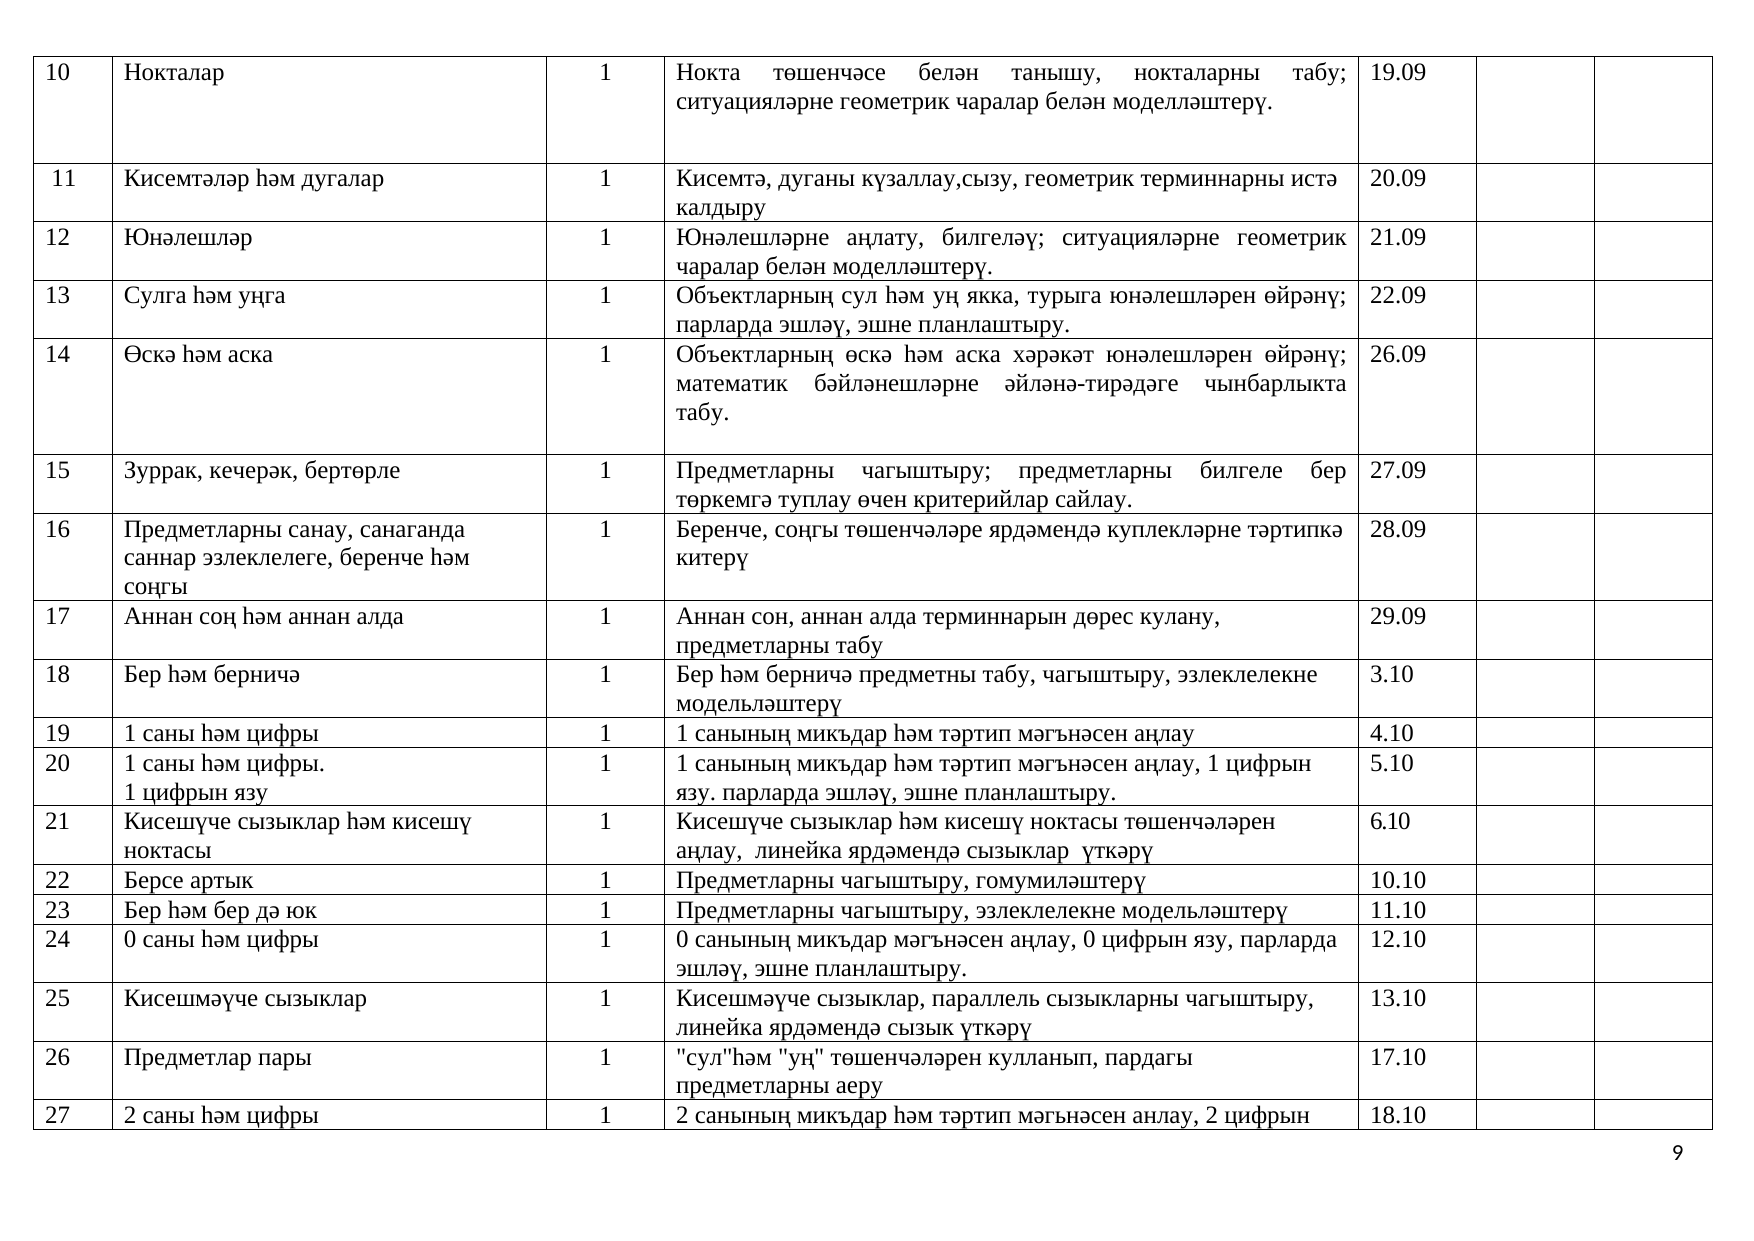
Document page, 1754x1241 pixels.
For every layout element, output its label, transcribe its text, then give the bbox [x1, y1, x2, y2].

table_cell [1595, 57, 1712, 162]
table_cell 19.09 [1359, 57, 1476, 162]
table_cell 1 [547, 865, 664, 894]
table_cell 2 саны һәм цифры [113, 1100, 546, 1129]
table_cell Юнәлешләрне аңлату, билгеләү; ситуацияләрне геометрик чаралар белән моделләштерү. [665, 222, 1358, 279]
table_cell [1477, 514, 1594, 600]
table_cell 1 [547, 1100, 664, 1129]
table_cell Зуррак, кечерәк, бертөрле [113, 455, 546, 513]
table_cell [1595, 514, 1712, 600]
table_cell 1 [547, 895, 664, 923]
table_cell 13.10 [1359, 983, 1476, 1041]
table_cell [1595, 718, 1712, 747]
table_cell Беренче, соңгы төшенчәләре ярдәмендә куплекләрне тәртипкә китерү [665, 514, 1358, 600]
table_cell 18 [34, 660, 112, 717]
table_cell 1 [547, 718, 664, 747]
table_cell Нокталар [113, 57, 546, 162]
table_cell 21.09 [1359, 222, 1476, 279]
table_cell Берсе артык [113, 865, 546, 894]
table_cell 11.10 [1359, 895, 1476, 923]
table_cell Объектларның өскә һәм аска хәрәкәт юнәлешләрен өйрәнү; математик бәйләнешләрне әйләнә-тирәдәге чынбарлыкта табу. [665, 339, 1358, 454]
table_cell [1477, 601, 1594, 658]
table_cell 1 [547, 660, 664, 717]
table_cell 3.10 [1359, 660, 1476, 717]
table_cell 26 [34, 1042, 112, 1099]
table_cell [1595, 806, 1712, 864]
table_cell Кисемтәләр һәм дугалар [113, 164, 546, 221]
table_cell 1 саны һәм цифры. 1 цифрын язу [113, 748, 546, 805]
table_cell 6.10 [1359, 806, 1476, 864]
table_cell [1595, 748, 1712, 805]
table_cell 28.09 [1359, 514, 1476, 600]
table_cell 1 [547, 983, 664, 1041]
table_cell 22 [34, 865, 112, 894]
table_cell [1477, 164, 1594, 221]
table_cell Бер һәм берничә предметны табу, чагыштыру, эзлеклелекне модельләштерү [665, 660, 1358, 717]
table_cell [1477, 455, 1594, 513]
table_cell 11 [34, 164, 112, 221]
table_cell [1477, 865, 1594, 894]
table_cell [1595, 865, 1712, 894]
table_cell 1 [547, 339, 664, 454]
table_cell Аннан сон, аннан алда терминнарын дөрес кулану, предметларны табу [665, 601, 1358, 658]
table_cell 0 саны һәм цифры [113, 925, 546, 982]
table_cell Предметларны чагыштыру; предметларны билгеле бер төркемгә туплау өчен критерийлар сайлау. [665, 455, 1358, 513]
table_cell [1595, 660, 1712, 717]
table_cell Кисешүче сызыклар һәм кисешү ноктасы [113, 806, 546, 864]
table_cell [1477, 748, 1594, 805]
table_cell 26.09 [1359, 339, 1476, 454]
table_cell 17.10 [1359, 1042, 1476, 1099]
table_cell 15 [34, 455, 112, 513]
table_cell Бер һәм бер дә юк [113, 895, 546, 923]
table_cell 10.10 [1359, 865, 1476, 894]
table_cell [1477, 660, 1594, 717]
table_cell 19 [34, 718, 112, 747]
table_cell 23 [34, 895, 112, 923]
table_cell 1 [547, 601, 664, 658]
table_cell Предметларны чагыштыру, эзлеклелекне модельләштерү [665, 895, 1358, 923]
table_cell [1477, 983, 1594, 1041]
table_cell [1477, 895, 1594, 923]
table_cell 14 [34, 339, 112, 454]
table_cell 1 санының микъдар һәм тәртип мәгънәсен аңлау [665, 718, 1358, 747]
table_cell Сулга һәм уңга [113, 281, 546, 338]
table_cell [1595, 164, 1712, 221]
table_cell [1595, 222, 1712, 279]
table_cell 1 [547, 806, 664, 864]
table_cell [1595, 1100, 1712, 1129]
table_cell 1 саны һәм цифры [113, 718, 546, 747]
table_cell 12 [34, 222, 112, 279]
table_cell [1595, 1042, 1712, 1099]
table_cell Предметларны санау, санаганда саннар эзлеклелеге, беренче һәм соңгы [113, 514, 546, 600]
table_cell [1595, 895, 1712, 923]
table_cell 5.10 [1359, 748, 1476, 805]
table_cell 1 [547, 748, 664, 805]
table_cell 1 [547, 1042, 664, 1099]
table_cell 27 [34, 1100, 112, 1129]
table_cell Предметларны чагыштыру, гомумиләштерү [665, 865, 1358, 894]
table_cell [1477, 57, 1594, 162]
table_cell [1595, 925, 1712, 982]
table_cell 20 [34, 748, 112, 805]
table_cell 18.10 [1359, 1100, 1476, 1129]
table_cell 10 [34, 57, 112, 162]
table_cell 13 [34, 281, 112, 338]
table_cell Кисемтә, дуганы күзаллау,сызу, геометрик терминнарны истә калдыру [665, 164, 1358, 221]
table_cell [1477, 806, 1594, 864]
table_cell 29.09 [1359, 601, 1476, 658]
table_cell Аннан соң һәм аннан алда [113, 601, 546, 658]
table_cell [1477, 222, 1594, 279]
table_cell [1477, 339, 1594, 454]
table_cell 25 [34, 983, 112, 1041]
table_cell Объектларның сул һәм уң якка, турыга юнәлешләрен өйрәнү; парларда эшләү, эшне планлаштыру. [665, 281, 1358, 338]
table_cell [1595, 281, 1712, 338]
table_cell 1 [547, 164, 664, 221]
table_cell 1 [547, 57, 664, 162]
table_cell 1 [547, 514, 664, 600]
table_cell Өскә һәм аска [113, 339, 546, 454]
table_cell [1477, 718, 1594, 747]
table_cell Кисешмәүче сызыклар [113, 983, 546, 1041]
table_cell Бер һәм берничә [113, 660, 546, 717]
table_cell Предметлар пары [113, 1042, 546, 1099]
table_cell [665, 1100, 1358, 1129]
table_cell Нокта төшенчәсе белән танышу, нокталарны табу; ситуацияләрне геометрик чаралар белән моделләштерү. [665, 57, 1358, 162]
table_cell [1595, 339, 1712, 454]
table_cell 12.10 [1359, 925, 1476, 982]
table_cell Кисешүче сызыклар һәм кисешү ноктасы төшенчәләрен аңлау, линейка ярдәмендә сызыклар үткәрү [665, 806, 1358, 864]
table_cell 1 [547, 925, 664, 982]
table_cell 16 [34, 514, 112, 600]
table_cell 21 [34, 806, 112, 864]
table_cell 4.10 [1359, 718, 1476, 747]
table_cell [1477, 1042, 1594, 1099]
table_cell [1595, 455, 1712, 513]
table_cell 1 [547, 281, 664, 338]
table_cell "сул"һәм "уң" төшенчәләрен кулланып, пардагы предметларны аеру [665, 1042, 1358, 1099]
table_cell 27.09 [1359, 455, 1476, 513]
table_cell [1595, 601, 1712, 658]
table_cell 0 санының микъдар мәгънәсен аңлау, 0 цифрын язу, парларда эшләү, эшне планлаштыру. [665, 925, 1358, 982]
table_cell [1477, 925, 1594, 982]
table_cell 22.09 [1359, 281, 1476, 338]
table_cell 17 [34, 601, 112, 658]
table_cell Кисешмәүче сызыклар, параллель сызыкларны чагыштыру, линейка ярдәмендә сызык үткәрү [665, 983, 1358, 1041]
table_cell 1 [547, 222, 664, 279]
table_cell [1477, 281, 1594, 338]
table_cell 20.09 [1359, 164, 1476, 221]
table_cell 1 санының микъдар һәм тәртип мәгънәсен аңлау, 1 цифрын язу. парларда эшләү, эшне планлаштыру. [665, 748, 1358, 805]
table_cell [1477, 1100, 1594, 1129]
table_cell Юнәлешләр [113, 222, 546, 279]
table_cell [1595, 983, 1712, 1041]
table_cell 24 [34, 925, 112, 982]
table_cell 1 [547, 455, 664, 513]
